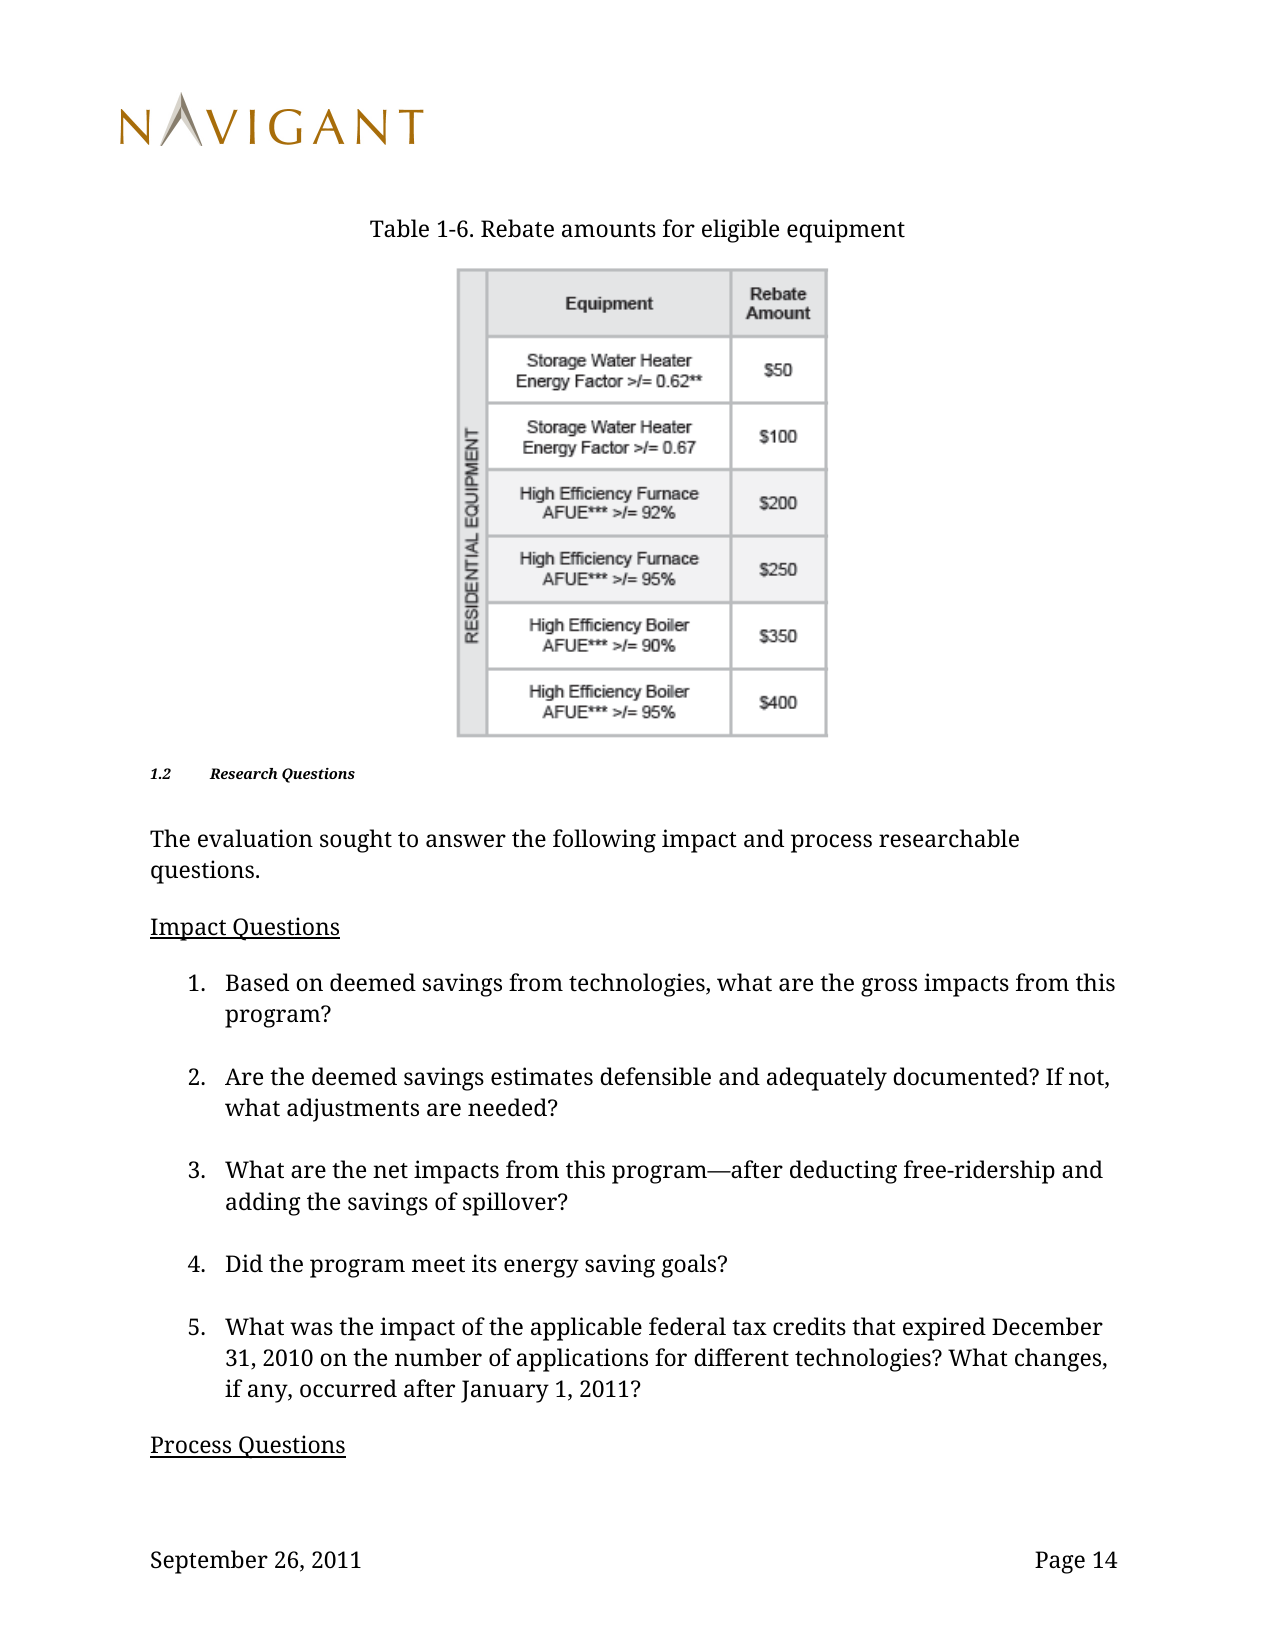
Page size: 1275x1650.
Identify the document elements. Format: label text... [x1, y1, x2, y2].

list Based on deemed savings from technologies, what are the gross impacts from this program? [187, 967, 1125, 1029]
picture [120, 92, 424, 146]
list Did the program meet its energy saving goals? [187, 1248, 1125, 1279]
list What was the impact of the applicable federal tax credits that expired December 31, 2010 on the number of applications for different technologies? What changes, if any, occurred after January 1, 2011? [187, 1311, 1125, 1404]
text Impact Questions [150, 911, 1125, 942]
text Process Questions [150, 1429, 1125, 1461]
list Are the deemed savings estimates defensible and adequately documented? If not, what adjustments are needed? [187, 1061, 1125, 1123]
subtitle Research Questions [150, 764, 1125, 798]
list What are the net impacts from this program—after deducting free-ridership and adding the savings of spillover? [187, 1154, 1125, 1217]
text The evaluation sought to answer the following impact and process researchable questions. [150, 823, 1125, 886]
